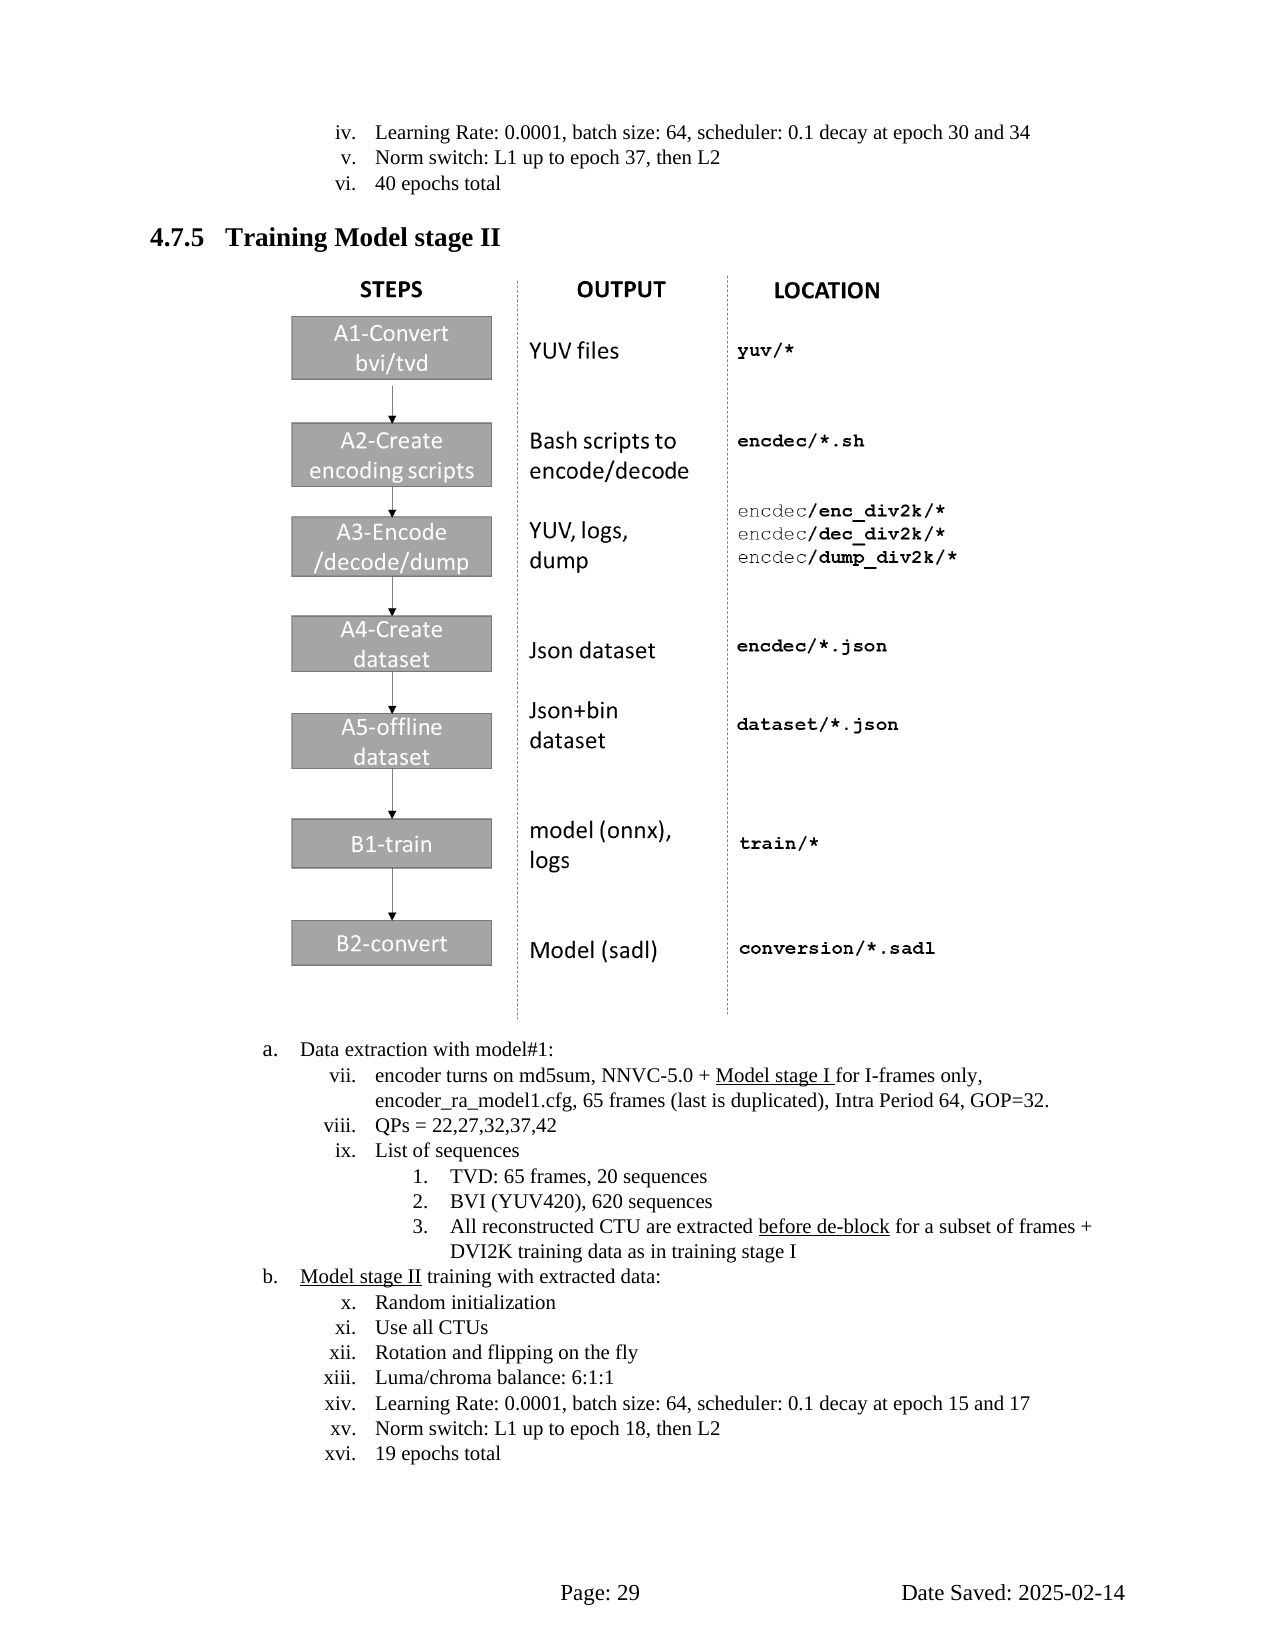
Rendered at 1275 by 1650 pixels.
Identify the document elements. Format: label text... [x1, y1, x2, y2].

subtitle Training Model stage II [150, 221, 1125, 252]
list Norm switch: L1 up to epoch 37, then L2 [356, 145, 1125, 169]
list QPs = 22,27,32,37,42 [356, 1113, 1125, 1137]
list BVI (YUV420), 620 sequences [412, 1189, 1125, 1213]
list Luma/chroma balance: 6:1:1 [356, 1365, 1125, 1389]
list 40 epochs total [356, 170, 1125, 194]
list Rotation and flipping on the fly [356, 1340, 1125, 1364]
list Learning Rate: 0.0001, batch size: 64, scheduler: 0.1 decay at epoch 15 and 17 [356, 1391, 1125, 1414]
list Use all CTUs [356, 1315, 1125, 1339]
list All reconstructed CTU are extracted before de-block for a subset of frames + DVI2K training data as in training stage I [412, 1214, 1125, 1263]
list List of sequences [356, 1138, 1125, 1162]
list Norm switch: L1 up to epoch 18, then L2 [356, 1416, 1125, 1440]
list TVD: 65 frames, 20 sequences [412, 1164, 1125, 1188]
list Random initialization [356, 1290, 1125, 1314]
list Learning Rate: 0.0001, batch size: 64, scheduler: 0.1 decay at epoch 30 and 34 [356, 120, 1125, 144]
list 19 epochs total [356, 1441, 1125, 1465]
list encoder turns on md5sum, NNVC-5.0 + Model stage I for I-frames only, encoder_ra_model1.cfg, 65 frames (last is duplicated), Intra Period 64, GOP=32. [356, 1063, 1125, 1112]
list Model stage II training with extracted data: [262, 1264, 1125, 1288]
picture [291, 266, 984, 1020]
list Data extraction with model#1: [262, 1035, 1125, 1062]
